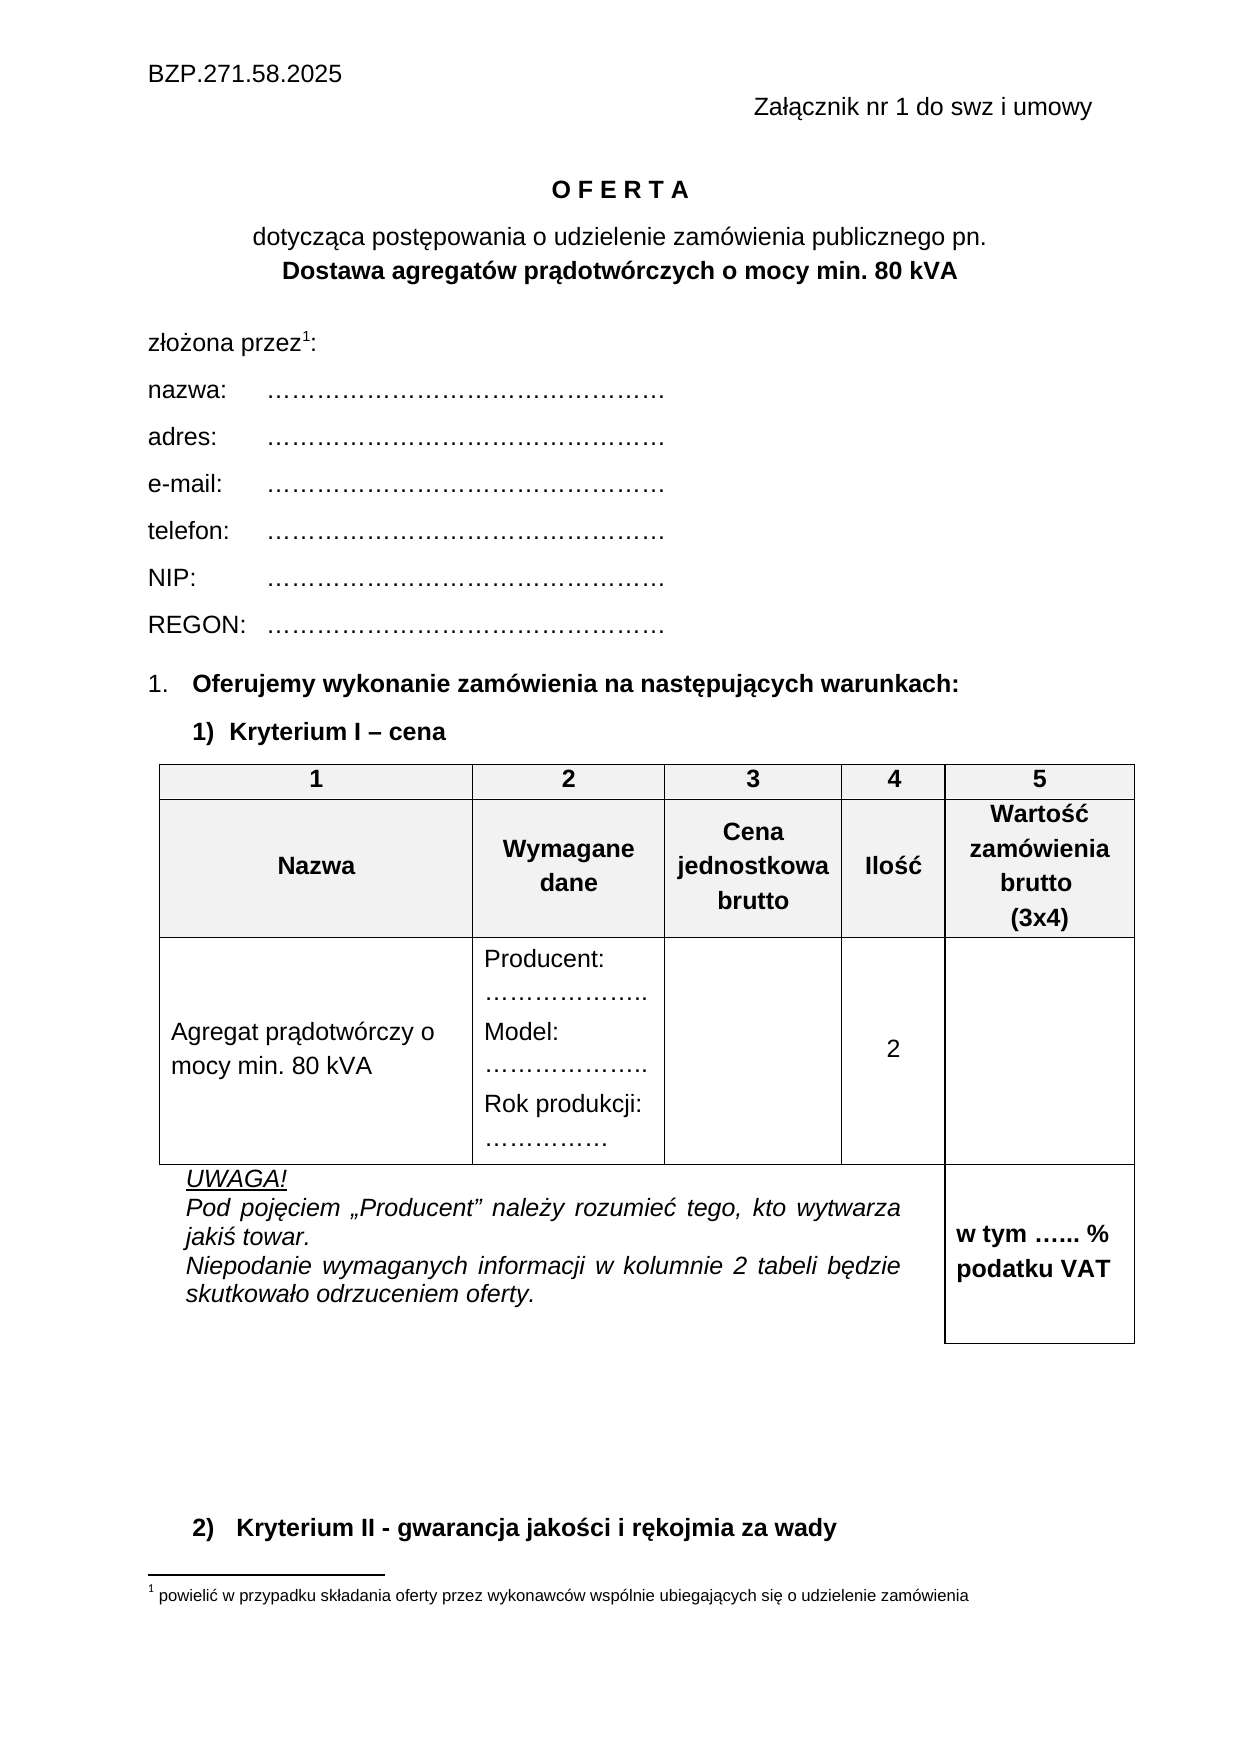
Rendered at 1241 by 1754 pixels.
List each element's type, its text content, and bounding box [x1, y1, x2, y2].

text telefon: ………………………………………… [148, 516, 1092, 545]
text e-mail: ………………………………………… [148, 469, 1092, 498]
text złożona przez: [148, 328, 1092, 357]
list Oferujemy wykonanie zamówienia na następujących warunkach: [148, 669, 1092, 698]
table_cell Producent: ……………….. Model: ……………….. Rok produkcji: …………… [473, 938, 664, 1163]
table_cell 2 [842, 938, 944, 1163]
table_cell UWAGA! Pod pojęciem „Producent” należy rozumieć tego, kto wytwarza jakiś towar. Niepodanie wymaganych informacji w kolumnie 2 tabeli będzie skutkowało odrzuceniem oferty. [160, 1165, 944, 1343]
list Kryterium I – cena [192, 716, 1092, 745]
table_cell w tym …... % podatku VAT [946, 1165, 1134, 1343]
table_cell [946, 938, 1134, 1163]
list Kryterium II - gwarancja jakości i rękojmia za wady [192, 1513, 1092, 1542]
text NIP: ………………………………………… [148, 563, 1092, 592]
text Dostawa agregatów prądotwórczych o mocy min. 80 kVA [148, 256, 1092, 285]
table_header 1 [160, 765, 472, 798]
table_cell Cena jednostkowa brutto [665, 800, 841, 937]
text dotycząca postępowania o udzielenie zamówienia publicznego pn. [148, 222, 1092, 250]
table_cell [665, 938, 841, 1163]
text O F E R T A [148, 175, 1092, 203]
text REGON: ………………………………………… [148, 610, 1092, 639]
table_cell Agregat prądotwórczy o mocy min. 80 kVA [160, 938, 472, 1163]
table_header 3 [665, 765, 841, 798]
text adres: ………………………………………… [148, 422, 1092, 451]
table_header 5 [946, 765, 1134, 798]
table_cell Wymagane dane [473, 800, 664, 937]
table_cell Wartość zamówienia brutto (3x4) [946, 800, 1134, 937]
table_cell Nazwa [160, 800, 472, 937]
table_cell Ilość [842, 800, 944, 937]
table_header 2 [473, 765, 664, 798]
table_header 4 [842, 765, 944, 798]
text nazwa: ………………………………………… [148, 375, 1092, 404]
